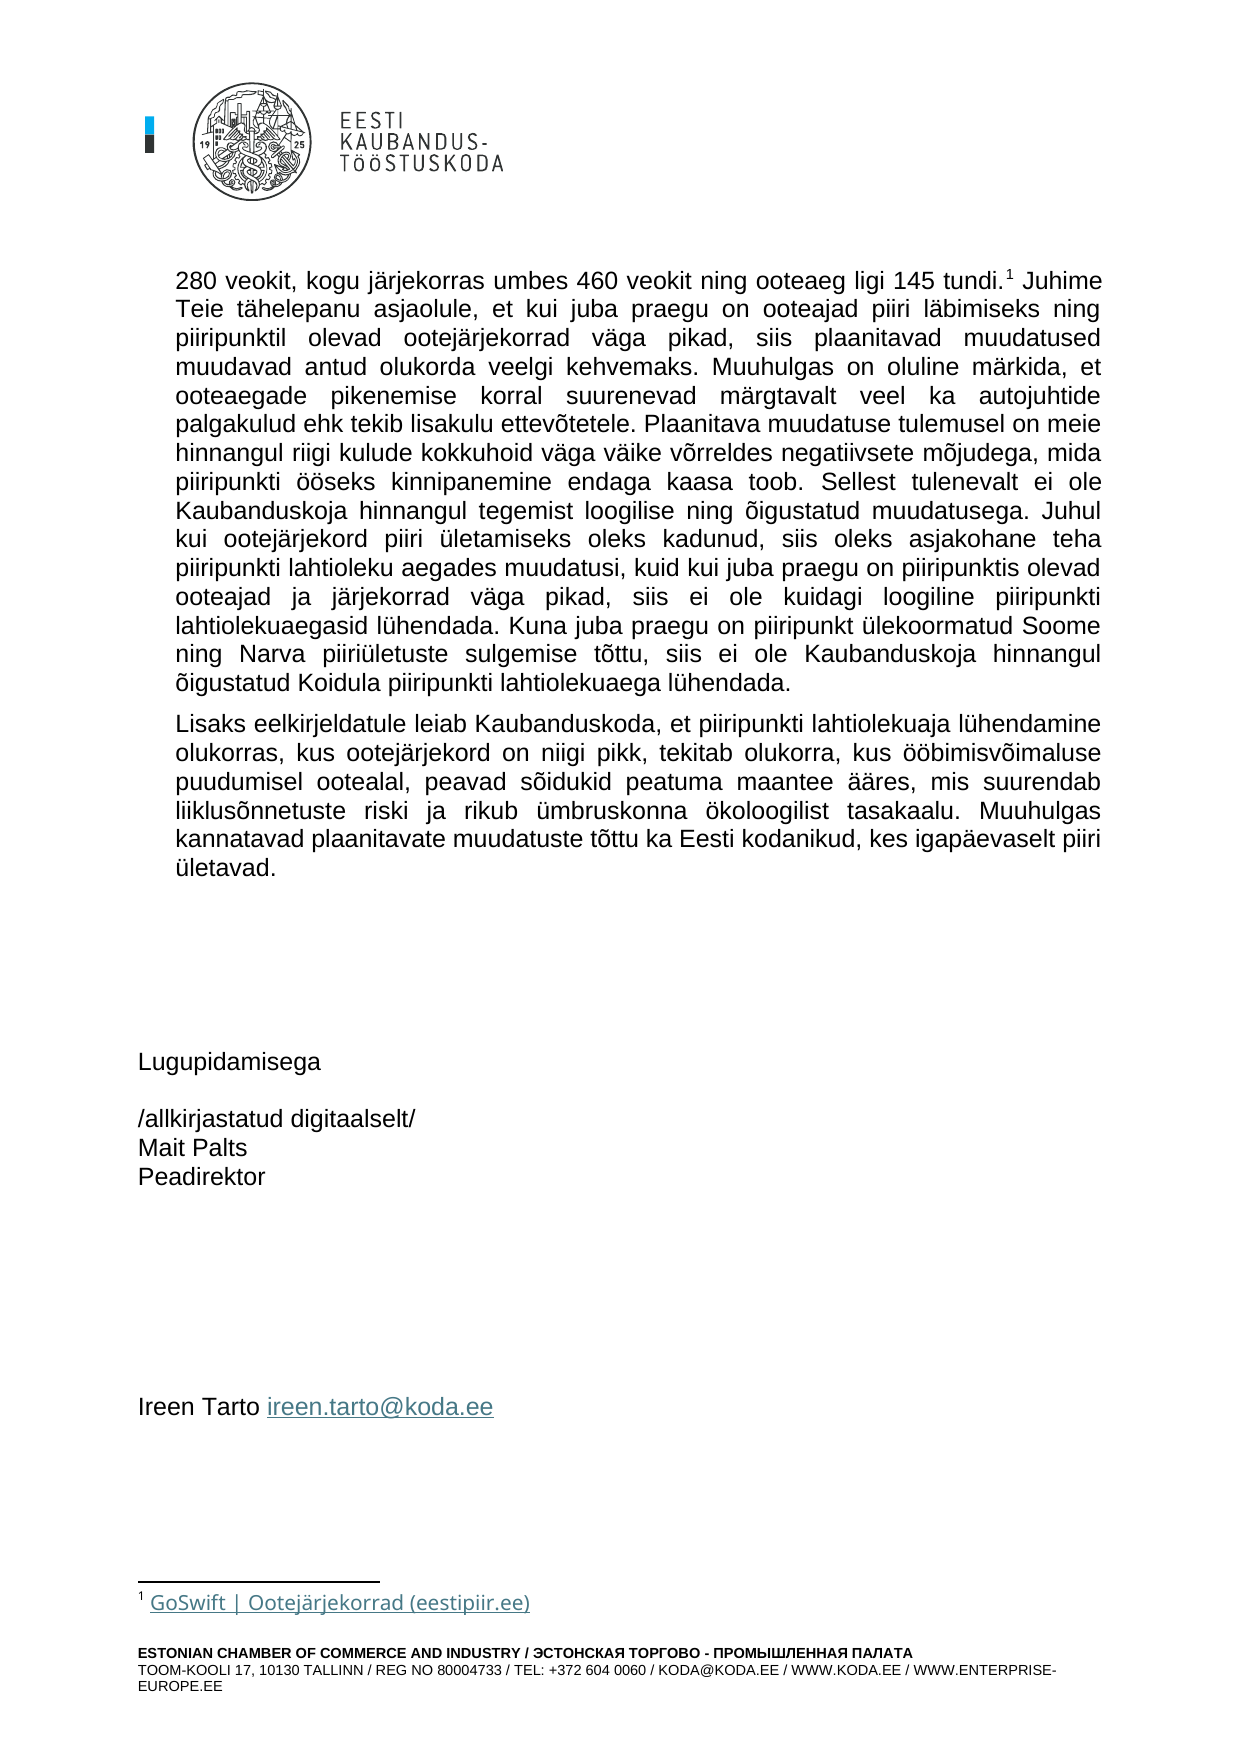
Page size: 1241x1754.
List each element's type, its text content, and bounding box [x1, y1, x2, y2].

text /allkirjastatud digitaalselt/ [138, 1104, 1103, 1133]
text Mait Palts [138, 1133, 1103, 1162]
text Lisaks eelkirjeldatule leiab Kaubanduskoda, et piiripunkti lahtiolekuaja lühendamine olukorras, kus ootejärjekord on niigi pikk, tekitab olukorra, kus ööbimisvõimaluse puudumisel ootealal, peavad sõidukid peatuma maantee ääres, mis suurendab liiklusõnnetuste riski ja rikub ümbruskonna ökoloogilist tasakaalu. Muuhulgas kannatavad plaanitavate muudatuste tõttu ka Eesti kodanikud, kes igapäevaselt piiri ületavad. [175, 709, 1103, 882]
text Ireen Tarto ireen.tarto@koda.ee [138, 1392, 1103, 1421]
text Peadirektor [138, 1162, 1103, 1191]
text Lugupidamisega [138, 1047, 1103, 1076]
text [175, 266, 1103, 697]
